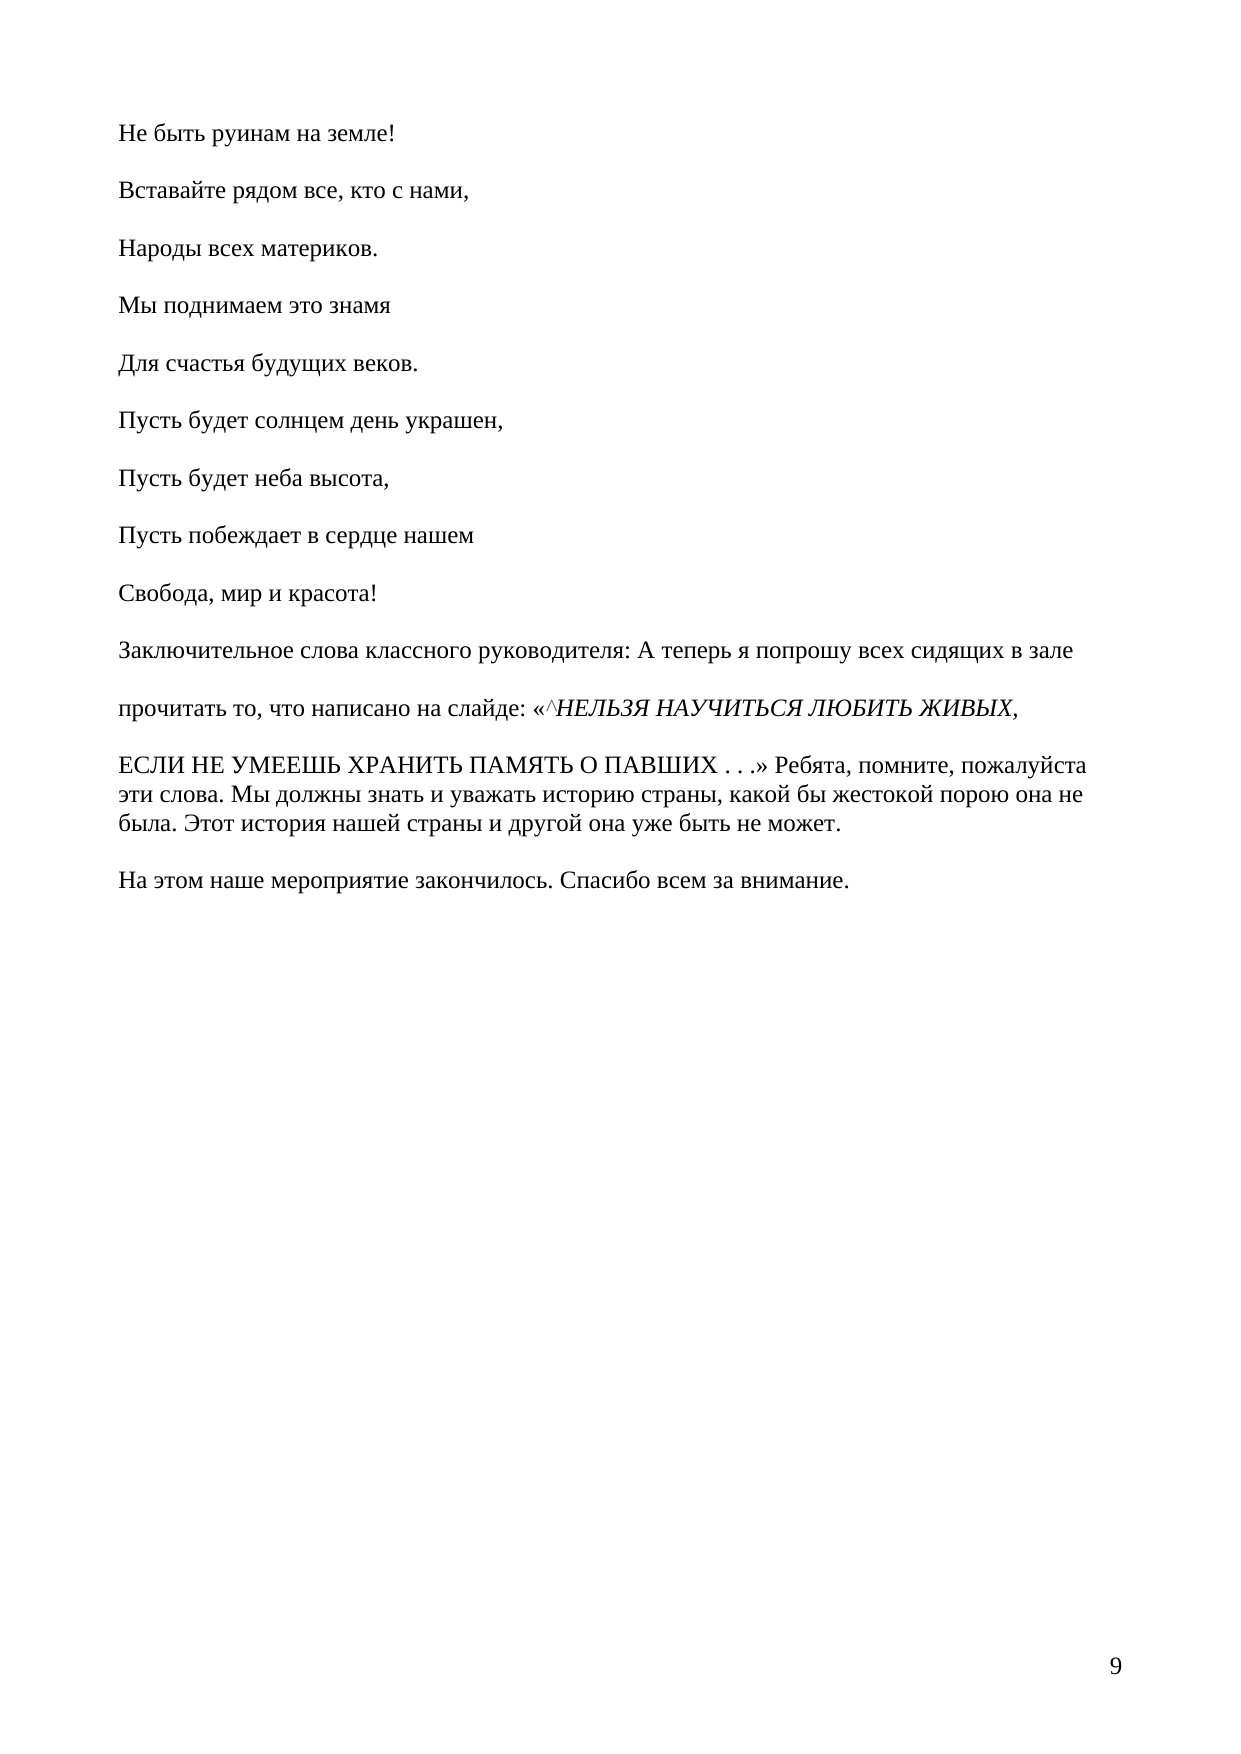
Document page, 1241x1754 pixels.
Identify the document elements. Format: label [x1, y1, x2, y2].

text [118, 118, 1122, 951]
